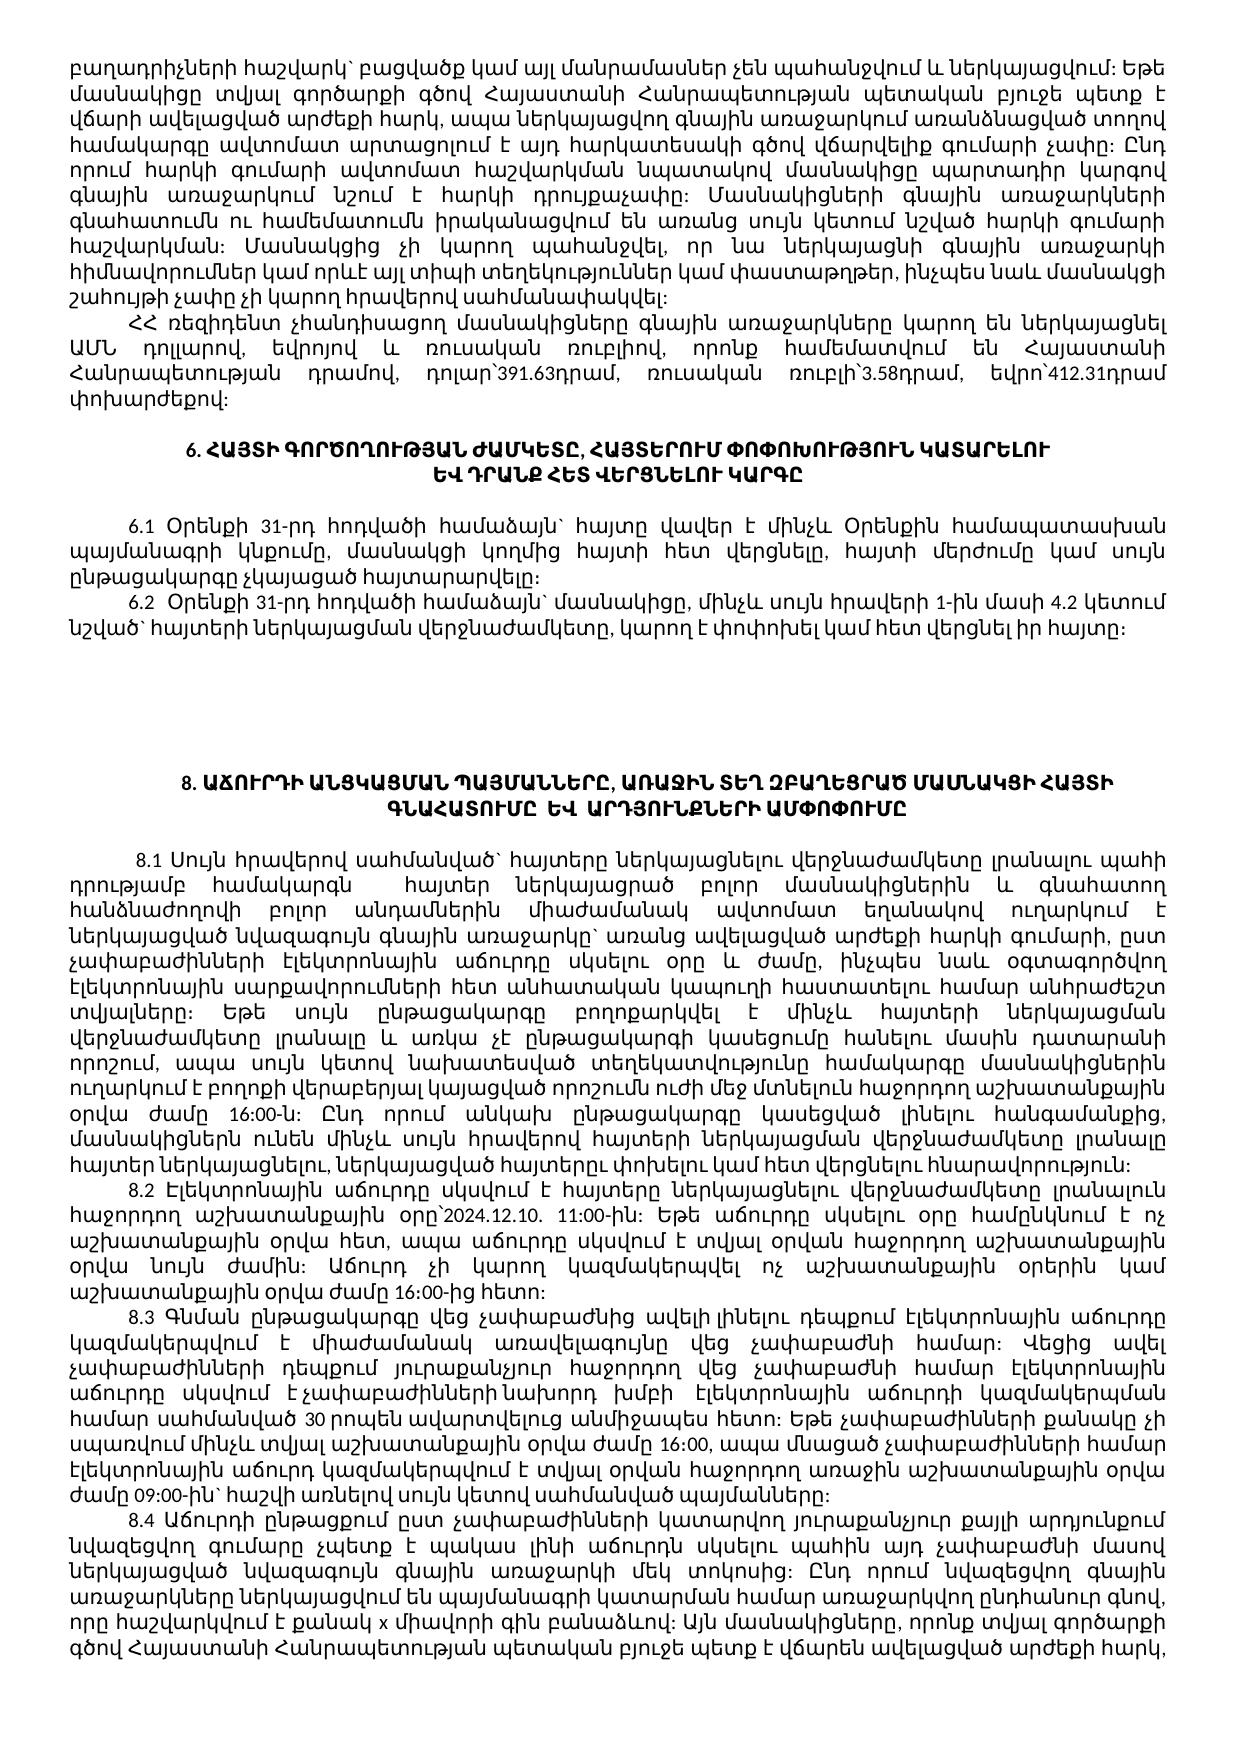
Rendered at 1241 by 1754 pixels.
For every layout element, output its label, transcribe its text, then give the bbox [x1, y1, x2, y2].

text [69, 56, 1167, 310]
text 8.3 Գնման ընթացակարգը վեց չափաբաժնից ավելի լինելու դեպքում էլեկտրոնային աճուրդը կազմակերպվում է միաժամանակ առավելագույնը վեց չափաբաժնի համար: Վեցից ավել չափաբաժինների դեպքում յուրաքանչյուր հաջորդող վեց չափաբաժնի համար էլեկտրոնային աճուրդը սկսվում է չափաբաժինների նախորդ խմբի էլեկտրոնային աճուրդի կազմակերպման համար սահմանված 30 րոպեն ավարտվելուց անմիջապես հետո: Եթե չափաբաժինների քանակը չի սպառվում մինչև տվյալ աշխատանքային օրվա ժամը 16։00, ապա մնացած չափաբաժինների համար էլեկտրոնային աճուրդ կազմակերպվում է տվյալ օրվան հաջորդող առաջին աշխատանքային օրվա ժամը 09:00-ին` հաշվի առնելով սույն կետով սահմանված պայմանները: [69, 1304, 1167, 1508]
text 6.1 Օրենքի 31-րդ հոդվածի համաձայն` հայտը վավեր է մինչև Օրենքին համապատասխան պայմանագրի կնքումը, մասնակցի կողմից հայտի հետ վերցնելը, հայտի մերժումը կամ սույն ընթացակարգը չկայացած հայտարարվելը։ [69, 513, 1167, 589]
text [69, 1508, 1167, 1660]
text 6.2 Օրենքի 31-րդ հոդվածի համաձայն` մասնակիցը, մինչև սույն հրավերի 1-ին մասի 4.2 կետում նշված` հայտերի ներկայացման վերջնաժամկետը, կարող է փոփոխել կամ հետ վերցնել իր հայտը։ [69, 589, 1167, 640]
text 8.1 Սույն հրավերով սահմանված` հայտերը ներկայացնելու վերջնաժամկետը լրանալու պահի դրությամբ համակարգն հայտեր ներկայացրած բոլոր մասնակիցներին և գնահատող հանձնաժողովի բոլոր անդամներին միաժամանակ ավտոմատ եղանակով ուղարկում է ներկայացված նվազագույն գնային առաջարկը` առանց ավելացված արժեքի հարկի գումարի, ըստ չափաբաժինների էլեկտրոնային աճուրդը սկսելու օրը և ժամը, ինչպես նաև օգտագործվող էլեկտրոնային սարքավորումների հետ անհատական կապուղի հաստատելու համար անհրաժեշտ տվյալները։ Եթե սույն ընթացակարգը բողոքարկվել է մինչև հայտերի ներկայացման վերջնաժամկետը լրանալը և առկա չէ ընթացակարգի կասեցումը հանելու մասին դատարանի որոշում, ապա սույն կետով նախատեսված տեղեկատվությունը համակարգը մասնակիցներին ուղարկում է բողոքի վերաբերյալ կայացված որոշումն ուժի մեջ մտնելուն հաջորդող աշխատանքային օրվա ժամը 16:00-ն: Ընդ որում անկախ ընթացակարգը կասեցված լինելու հանգամանքից, մասնակիցներն ունեն մինչև սույն հրավերով հայտերի ներկայացման վերջնաժամկետը լրանալը հայտեր ներկայացնելու, ներկայացված հայտերըւ փոխելու կամ հետ վերցնելու հնարավորություն: [69, 847, 1167, 1177]
text 8. ԱՃՈՒՐԴԻ ԱՆՑԿԱՑՄԱՆ ՊԱՅՄԱՆՆԵՐԸ, ԱՌԱՋԻՆ ՏԵՂ ԶԲԱՂԵՑՐԱԾ ՄԱՍՆԱԿՑԻ ՀԱՅՏԻ [69, 771, 1167, 796]
text ՀՀ ռեզիդենտ չհանդիսացող մասնակիցները գնային առաջարկները կարող են ներկայացնել ԱՄՆ դոլլարով, եվրոյով և ռուսական ռուբլիով, որոնք համեմատվում են Հայաստանի Հանրապետության դրամով, դոլար՝391.63դրամ, ռուսական ռուբլի՝3.58դրամ, եվրո՝412.31դրամ փոխարժեքով: [69, 310, 1167, 411]
text 6. ՀԱՅՏԻ ԳՈՐԾՈՂՈՒԹՅԱՆ ԺԱՄԿԵՏԸ, ՀԱՅՏԵՐՈՒՄ ՓՈՓՈԽՈՒԹՅՈՒՆ ԿԱՏԱՐԵԼՈՒ [69, 437, 1167, 462]
text ԵՎ ԴՐԱՆՔ ՀԵՏ ՎԵՐՑՆԵԼՈՒ ԿԱՐԳԸ [69, 462, 1167, 488]
text ԳՆԱՀԱՏՈՒՄԸ ԵՎ ԱՐԴՅՈՒՆՔՆԵՐԻ ԱՄՓՈՓՈՒՄԸ [69, 796, 1167, 821]
text 8.2 Էլեկտրոնային աճուրդը սկսվում է հայտերը ներկայացնելու վերջնաժամկետը լրանալուն հաջորդող աշխատանքային օրը՝2024.12.10. 11:00 -ին: Եթե աճուրդը սկսելու օրը համընկնում է ոչ աշխատանքային օրվա հետ, ապա աճուրդը սկսվում է տվյալ օրվան հաջորդող աշխատանքային օրվա նույն ժամին: Աճուրդ չի կարող կազմակերպվել ոչ աշխատանքային օրերին կամ աշխատանքային օրվա ժամը 16։00-ից հետո: [69, 1177, 1167, 1304]
